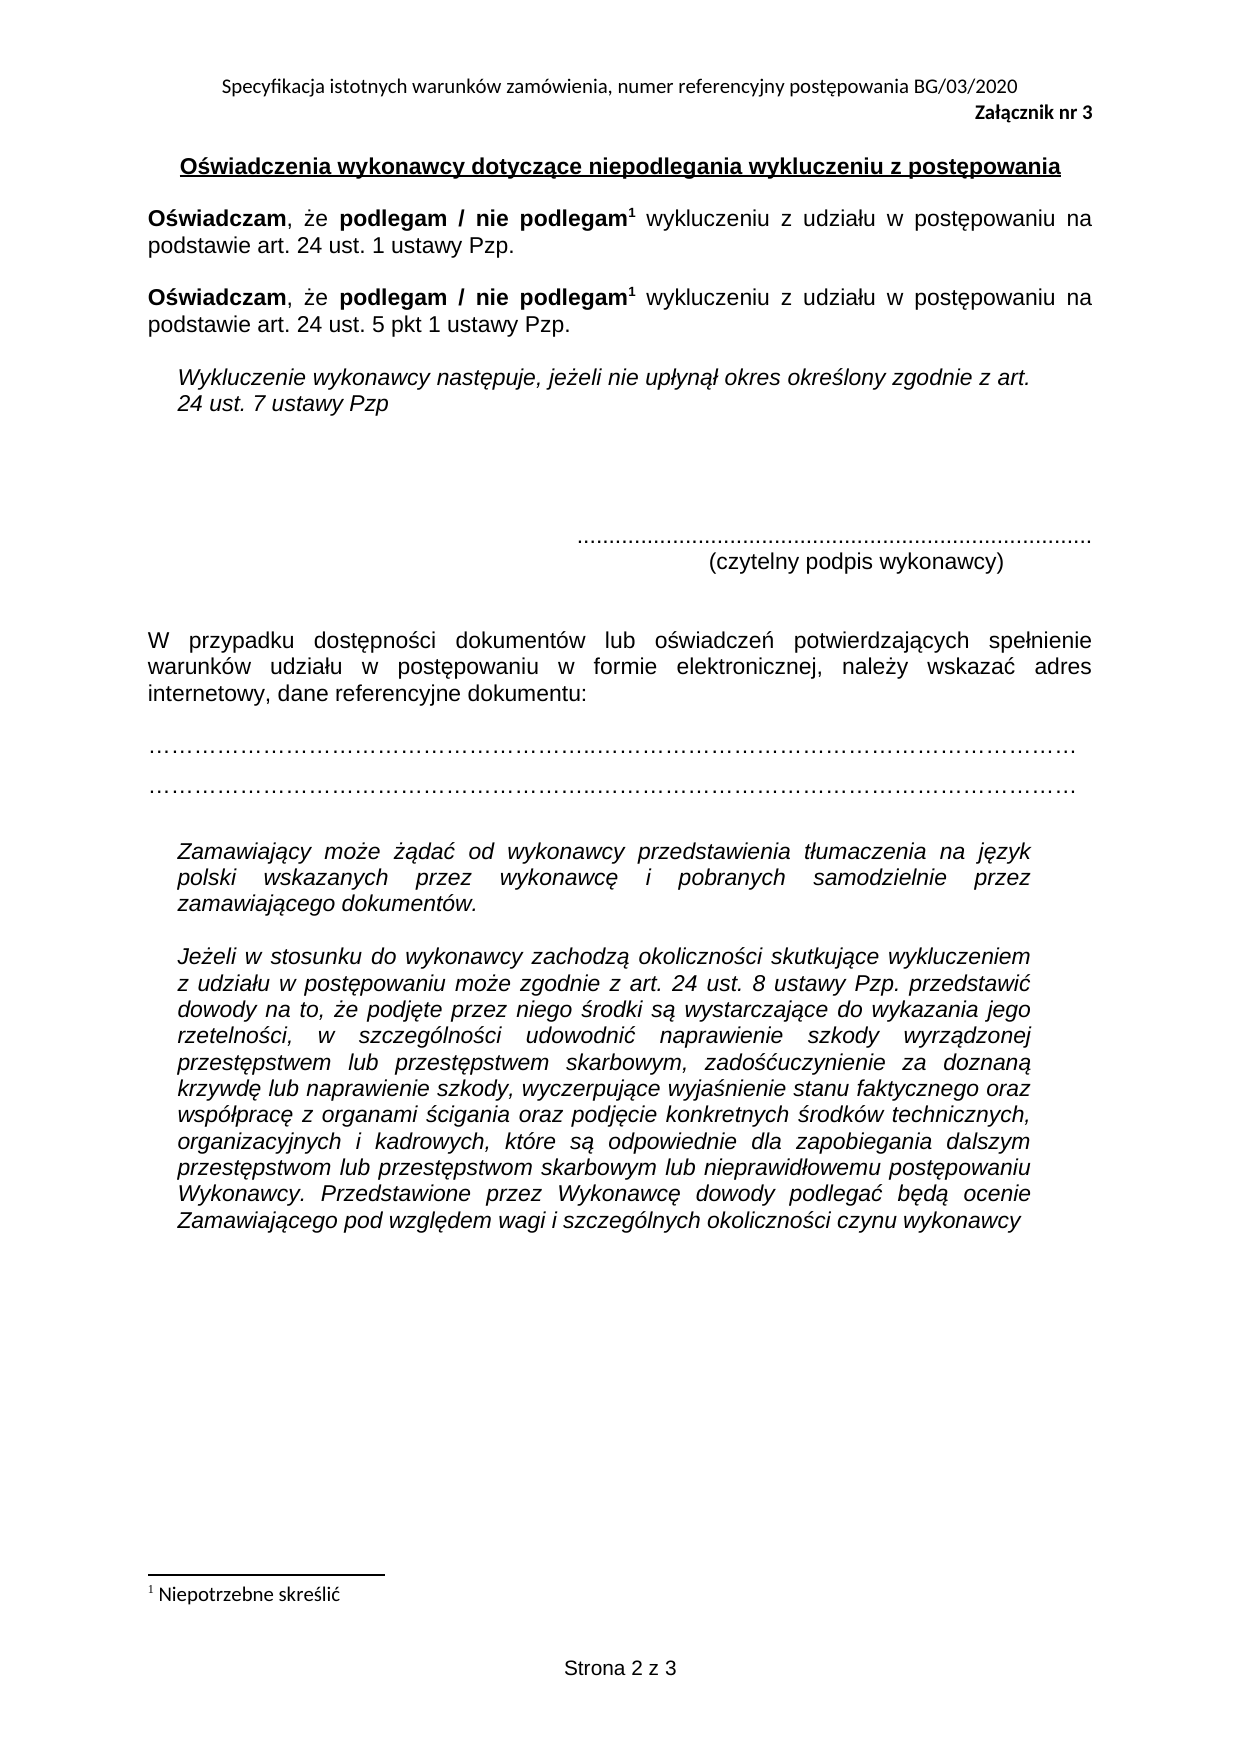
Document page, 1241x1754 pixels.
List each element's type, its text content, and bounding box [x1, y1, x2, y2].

text W przypadku dostępności dokumentów lub oświadczeń potwierdzających spełnienie warunków udziału w postępowaniu w formie elektronicznej, należy wskazać adres internetowy, dane referencyjne dokumentu: [148, 627, 1093, 706]
text Oświadczam, że podlegam / nie podlegam1 wykluczeniu z udziału w postępowaniu na podstawie art. 24 ust. 5 pkt 1 ustawy Pzp. [148, 284, 1093, 337]
text Jeżeli w stosunku do wykonawcy zachodzą okoliczności skutkujące wykluczeniem z udziału w postępowaniu może zgodnie z art. 24 ust. 8 ustawy Pzp. przedstawić dowody na to, że podjęte przez niego środki są wystarczające do wykazania jego rzetelności, w szczególności udowodnić naprawienie szkody wyrządzonej przestępstwem lub przestępstwem skarbowym, zadośćuczynienie za doznaną krzywdę lub naprawienie szkody, wyczerpujące wyjaśnienie stanu faktycznego oraz współpracę z organami ścigania oraz podjęcie konkretnych środków technicznych, organizacyjnych i kadrowych, które są odpowiednie dla zapobiegania dalszym przestępstwom lub przestępstwom skarbowym lub nieprawidłowemu postępowaniu Wykonawcy. Przedstawione przez Wykonawcę dowody podlegać będą ocenie Zamawiającego pod względem wagi i szczególnych okoliczności czynu wykonawcy [177, 943, 1033, 1233]
text Zamawiający może żądać od wykonawcy przedstawienia tłumaczenia na język polski wskazanych przez wykonawcę i pobranych samodzielnie przez zamawiającego dokumentów. [177, 838, 1033, 917]
text …………………………………………………..……………………………………………………… [148, 732, 1093, 759]
text ................................................................................. [148, 522, 1093, 548]
text (czytelny podpis wykonawcy) [620, 548, 1093, 574]
text …………………………………………………..……………………………………………………… [148, 772, 1093, 798]
text Oświadczam, że podlegam / nie podlegam wykluczeniu z udziału w postępowaniu na podstawie art. 24 ust. 1 ustawy Pzp. [148, 205, 1093, 258]
text Oświadczenia wykonawcy dotyczące niepodlegania wykluczeniu z postępowania [148, 153, 1093, 179]
text Wykluczenie wykonawcy następuje, jeżeli nie upłynął okres określony zgodnie z art. 24 ust. 7 ustawy Pzp [177, 363, 1033, 416]
